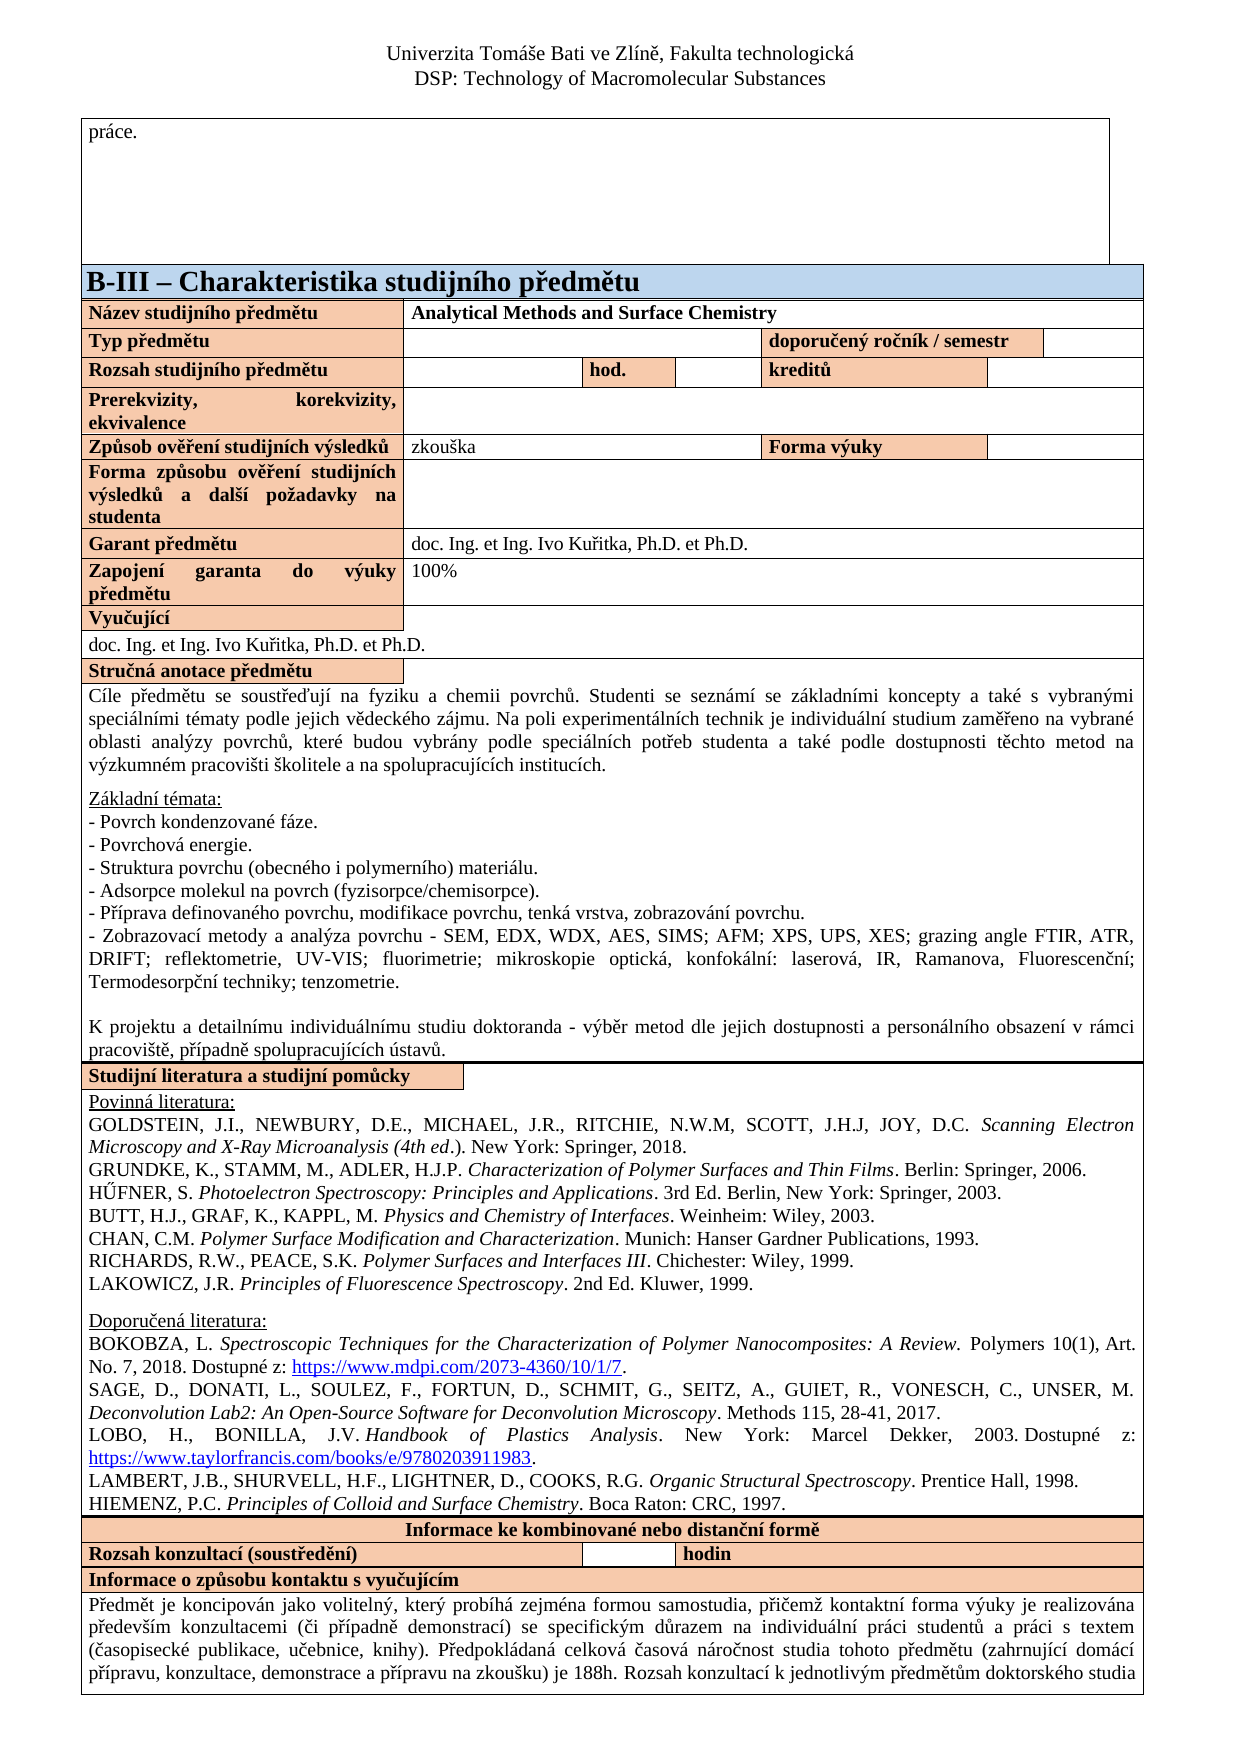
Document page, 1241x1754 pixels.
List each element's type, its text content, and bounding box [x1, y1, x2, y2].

table_cell Vyučující [82, 606, 403, 630]
table_cell Stručná anotace předmětu [82, 659, 403, 683]
table_cell Rozsah studijního předmětu [82, 358, 403, 387]
table_cell [583, 1543, 675, 1566]
table_cell Cíle předmětu se soustřeďují na fyziku a chemii povrchů. Studenti se seznámí se základními koncepty a také s vybranými speciálními tématy podle jejich vědeckého zájmu. Na poli experimentálních technik je individuální studium zaměřeno na vybrané oblasti analýzy povrchů, které budou vybrány podle speciálních potřeb studenta a také podle dostupnosti těchto metod na výzkumném pracovišti školitele a na spolupracujících institucích. Základní témata: - Povrch kondenzované fáze. - Povrchová energie. - Struktura povrchu (obecného i polymerního) materiálu. - Adsorpce molekul na povrch (fyzisorpce/chemisorpce). - Příprava definovaného povrchu, modifikace povrchu, tenká vrstva, zobrazování povrchu. - Zobrazovací metody a analýza povrchu - SEM, EDX, WDX, AES, SIMS; AFM; XPS, UPS, XES; grazing angle FTIR, ATR, DRIFT; reflektometrie, UV-VIS; fluorimetrie; mikroskopie optická, konfokální: laserová, IR, Ramanova, Fluorescenční; Termodesorpční techniky; tenzometrie. K projektu a detailnímu individuálnímu studiu doktoranda - výběr metod dle jejich dostupnosti a personálního obsazení v rámci pracoviště, případně spolupracujících ústavů. [82, 683, 1143, 1061]
table_cell Prerekvizity, korekvizity, ekvivalence [82, 388, 403, 433]
table_cell Typ předmětu [82, 329, 403, 357]
table_cell doc. Ing. et Ing. Ivo Kuřitka, Ph.D. et Ph.D. [404, 529, 1143, 558]
table_cell [404, 659, 1143, 683]
table_cell [988, 435, 1143, 459]
table_cell Povinná literatura: GOLDSTEIN, J.I., NEWBURY, D.E., MICHAEL, J.R., RITCHIE, N.W.M, SCOTT, J.H.J, JOY, D.C. Scanning Electron Microscopy and X-Ray Microanalysis (4th ed.). New York: Springer, 2018. GRUNDKE, K., STAMM, M., ADLER, H.J.P. Characterization of Polymer Surfaces and Thin Films. Berlin: Springer, 2006. HŰFNER, S. Photoelectron Spectroscopy: Principles and Applications. 3rd Ed. Berlin, New York: Springer, 2003. BUTT, H.J., GRAF, K., KAPPL, M. Physics and Chemistry of Interfaces. Weinheim: Wiley, 2003. CHAN, C.M. Polymer Surface Modification and Characterization. Munich: Hanser Gardner Publications, 1993. RICHARDS, R.W., PEACE, S.K. Polymer Surfaces and Interfaces III. Chichester: Wiley, 1999. LAKOWICZ, J.R. Principles of Fluorescence Spectroscopy. 2nd Ed. Kluwer, 1999. Doporučená literatura: BOKOBZA, L. Spectroscopic Techniques for the Characterization of Polymer Nanocomposites: A Review. Polymers 10(1), Art. No. 7, 2018. Dostupné z: https://www.mdpi.com/2073-4360/10/1/7. Sage, D., Donati, L., Soulez, F., Fortun, D., Schmit, G., Seitz, A., Guiet, R., Vonesch, C., Unser, M. Deconvolution Lab2: An Open-Source Software for Deconvolution Microscopy. Methods 115, 28-41, 2017. LOBO, H., BONILLA, J.V. Handbook of Plastics Analysis. New York: Marcel Dekker, 2003. Dostupné z: https://www.taylorfrancis.com/books/e/9780203911983. LAMBERT, J.B., SHURVELL, H.F., LIGHTNER, D., COOKS, R.G. Organic Structural Spectroscopy. Prentice Hall, 1998. HIEMENZ, P.C. Principles of Colloid and Surface Chemistry. Boca Raton: CRC, 1997. [82, 1089, 1143, 1515]
table_cell Analytical Methods and Surface Chemistry [404, 301, 1143, 328]
table_cell [404, 358, 582, 387]
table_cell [82, 119, 1109, 263]
table_cell hod. [583, 358, 675, 387]
table_cell [676, 358, 761, 387]
table_cell B-III – Charakteristika studijního předmětu [82, 265, 1143, 298]
table_cell Rozsah konzultací (soustředění) [82, 1543, 582, 1566]
table_cell doc. Ing. et Ing. Ivo Kuřitka, Ph.D. et Ph.D. [82, 630, 1143, 658]
table_cell hodin [676, 1543, 1143, 1566]
table_cell Forma způsobu ověření studijních výsledků a další požadavky na studenta [82, 460, 403, 528]
table_cell Forma výuky [762, 435, 987, 459]
table_cell [464, 1064, 1143, 1089]
table_cell [404, 460, 1143, 528]
table_cell Garant předmětu [82, 529, 403, 558]
table_cell Způsob ověření studijních výsledků [82, 435, 403, 459]
table_cell zkouška [404, 435, 761, 459]
table_cell Název studijního předmětu [82, 301, 403, 328]
table_cell Zapojení garanta do výuky předmětu [82, 559, 403, 605]
table_cell doporučený ročník / semestr [762, 329, 1043, 357]
table_cell Studijní literatura a studijní pomůcky [82, 1064, 463, 1089]
table_cell Informace o způsobu kontaktu s vyučujícím [82, 1568, 1143, 1592]
table_cell [988, 358, 1143, 387]
table_cell [404, 329, 761, 357]
table_cell kreditů [762, 358, 987, 387]
table_cell [404, 388, 1143, 433]
table_cell Informace ke kombinované nebo distanční formě [82, 1518, 1143, 1542]
table_cell [404, 606, 1143, 630]
table_cell 100% [404, 559, 1143, 605]
table_cell [1044, 329, 1143, 357]
